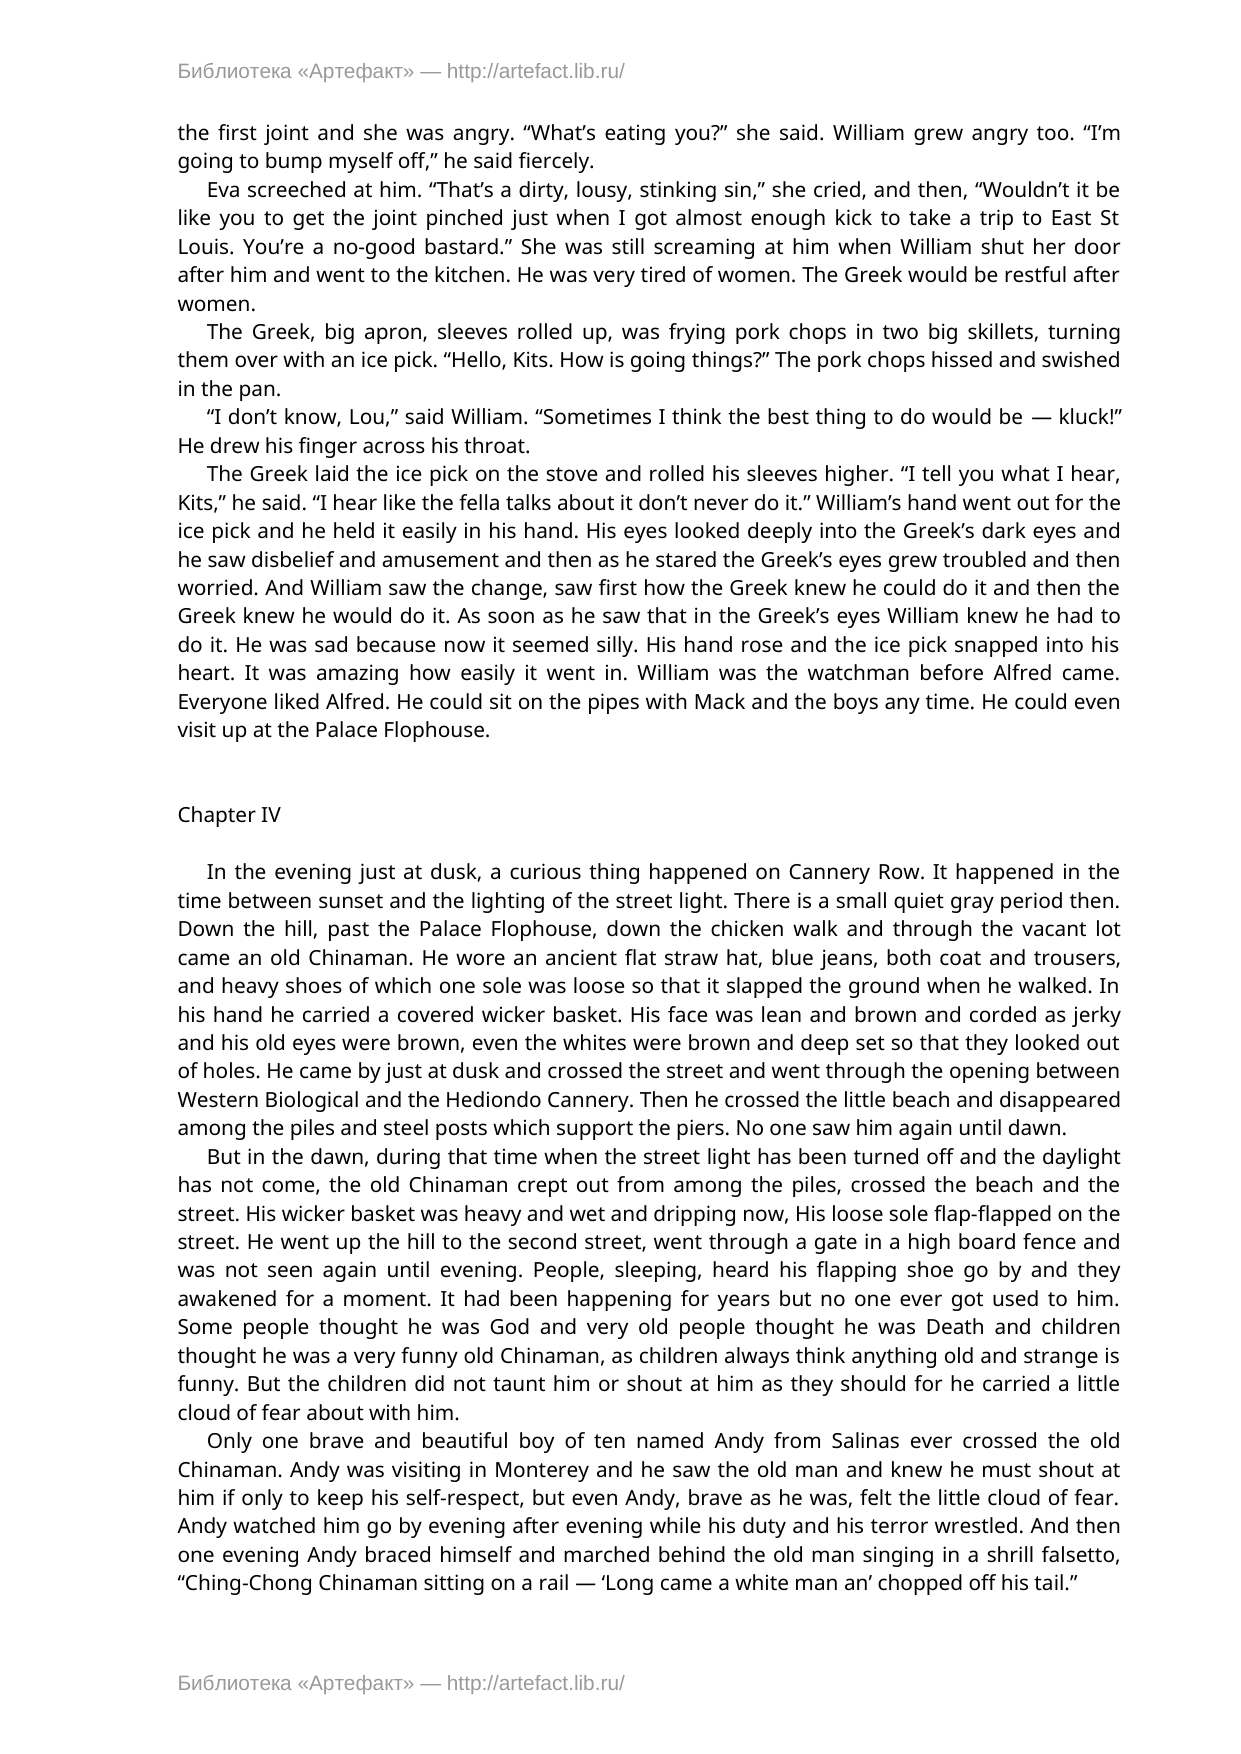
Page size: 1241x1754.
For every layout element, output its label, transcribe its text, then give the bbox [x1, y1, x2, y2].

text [177, 118, 1122, 175]
text Eva screeched at him. “That’s a dirty, lousy, stinking sin,” she cried, and then, “Wouldn’t it be like you to get the joint pinched just when I got almost enough kick to take a trip to East St Louis. You’re a no-good bastard.” She was still screaming at him when William shut her door after him and went to the kitchen. He was very tired of women. The Greek would be restful after women. [177, 175, 1122, 317]
text “I don’t know, Lou,” said William. “Sometimes I think the best thing to do would be — kluck!” He drew his finger across his throat. [177, 402, 1122, 459]
subtitle Chapter IV [177, 801, 1122, 829]
text But in the dawn, during that time when the street light has been turned off and the daylight has not come, the old Chinaman crept out from among the piles, crossed the beach and the street. His wicker basket was heavy and wet and dripping now, His loose sole flap-flapped on the street. He went up the hill to the second street, went through a gate in a high board fence and was not seen again until evening. People, sleeping, heard his flapping shoe go by and they awakened for a moment. It had been happening for years but no one ever got used to him. Some people thought he was God and very old people thought he was Death and children thought he was a very funny old Chinaman, as children always think anything old and strange is funny. But the children did not taunt him or shout at him as they should for he carried a little cloud of fear about with him. [177, 1142, 1122, 1426]
text Only one brave and beautiful boy of ten named Andy from Salinas ever crossed the old Chinaman. Andy was visiting in Monterey and he saw the old man and knew he must shout at him if only to keep his self-respect, but even Andy, brave as he was, felt the little cloud of fear. Andy watched him go by evening after evening while his duty and his terror wrestled. And then one evening Andy braced himself and marched behind the old man singing in a shrill falsetto, “Ching-Chong Chinaman sitting on a rail — ‘Long came a white man an’ chopped off his tail.” [177, 1426, 1122, 1597]
text The Greek laid the ice pick on the stove and rolled his sleeves higher. “I tell you what I hear, Kits,” he said. “I hear like the fella talks about it don’t never do it.” William’s hand went out for the ice pick and he held it easily in his hand. His eyes looked deeply into the Greek’s dark eyes and he saw disbelief and amusement and then as he stared the Greek’s eyes grew troubled and then worried. And William saw the change, saw first how the Greek knew he could do it and then the Greek knew he would do it. As soon as he saw that in the Greek’s eyes William knew he had to do it. He was sad because now it seemed silly. His hand rose and the ice pick snapped into his heart. It was amazing how easily it went in. William was the watchman before Alfred came. Everyone liked Alfred. He could sit on the pipes with Mack and the boys any time. He could even visit up at the Palace Flophouse. [177, 459, 1122, 744]
text In the evening just at dusk, a curious thing happened on Cannery Row. It happened in the time between sunset and the lighting of the street light. There is a small quiet gray period then. Down the hill, past the Palace Flophouse, down the chicken walk and through the vacant lot came an old Chinaman. He wore an ancient flat straw hat, blue jeans, both coat and trousers, and heavy shoes of which one sole was loose so that it slapped the ground when he walked. In his hand he carried a covered wicker basket. His face was lean and brown and corded as jerky and his old eyes were brown, even the whites were brown and deep set so that they looked out of holes. He came by just at dusk and crossed the street and went through the opening between Western Biological and the Hediondo Cannery. Then he crossed the little beach and disappeared among the piles and steel posts which support the piers. No one saw him again until dawn. [177, 857, 1122, 1142]
text The Greek, big apron, sleeves rolled up, was frying pork chops in two big skillets, turning them over with an ice pick. “Hello, Kits. How is going things?” The pork chops hissed and swished in the pan. [177, 317, 1122, 402]
